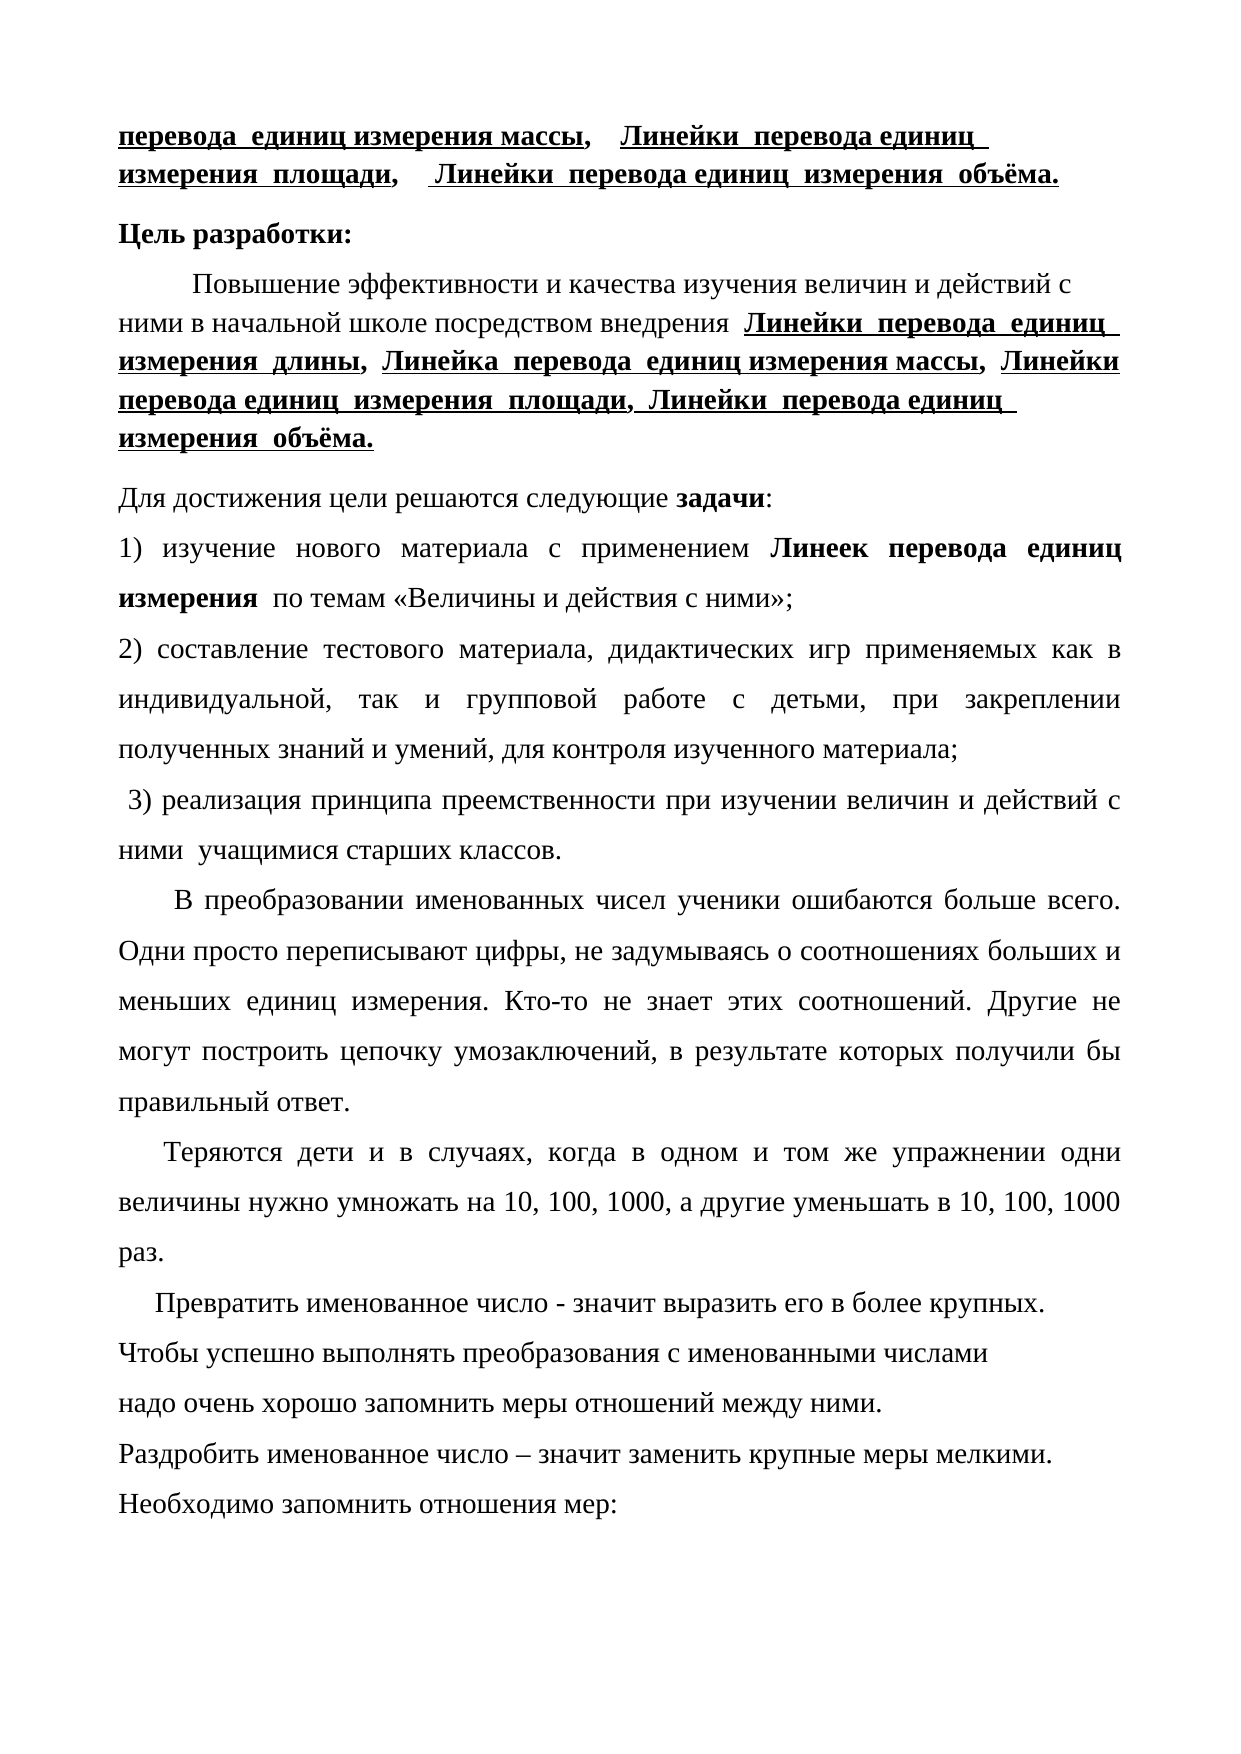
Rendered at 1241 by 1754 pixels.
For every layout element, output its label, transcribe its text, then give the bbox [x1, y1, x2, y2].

text надо очень хорошо запомнить меры отношений между ними. [118, 1386, 1122, 1419]
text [118, 118, 1122, 190]
text Для достижения цели решаются следующие задачи: [118, 480, 1122, 513]
text Чтобы успешно выполнять преобразования с именованными числами [118, 1335, 1122, 1369]
text Необходимо запомнить отношения мер: [118, 1486, 1122, 1520]
text 3) реализация принципа преемственности при изучении величин и действий с ними учащимися старших классов. [118, 782, 1122, 866]
text Раздробить именованное число – значит заменить крупные меры мелкими. [118, 1436, 1122, 1469]
text Повышение эффективности и качества изучения величин и действий с ними в начальной школе посредством внедрения Линейки перевода единиц измерения длины, Линейка перевода единиц измерения массы, Линейки перевода единиц измерения площади, Линейки перевода единиц измерения объёма. [118, 266, 1122, 454]
text Теряются дети и в случаях, когда в одном и том же упражнении одни величины нужно умножать на 10, 100, 1000, а другие уменьшать в 10, 100, 1000 раз. [118, 1134, 1122, 1268]
text Цель разработки: [118, 216, 1122, 249]
text 2) составление тестового материала, дидактических игр применяемых как в индивидуальной, так и групповой работе с детьми, при закреплении полученных знаний и умений, для контроля изученного материала; [118, 631, 1122, 765]
text Превратить именованное число - значит выразить его в более крупных. [118, 1285, 1122, 1318]
text В преобразовании именованных чисел ученики ошибаются больше всего. Одни просто переписывают цифры, не задумываясь о соотношениях больших и меньших единиц измерения. Кто-то не знает этих соотношений. Другие не могут построить цепочку умозаключений, в результате которых получили бы правильный ответ. [118, 882, 1122, 1117]
text 1) изучение нового материала с применением Линеек перевода единиц измерения по темам «Величины и действия с ними»; [118, 530, 1122, 614]
